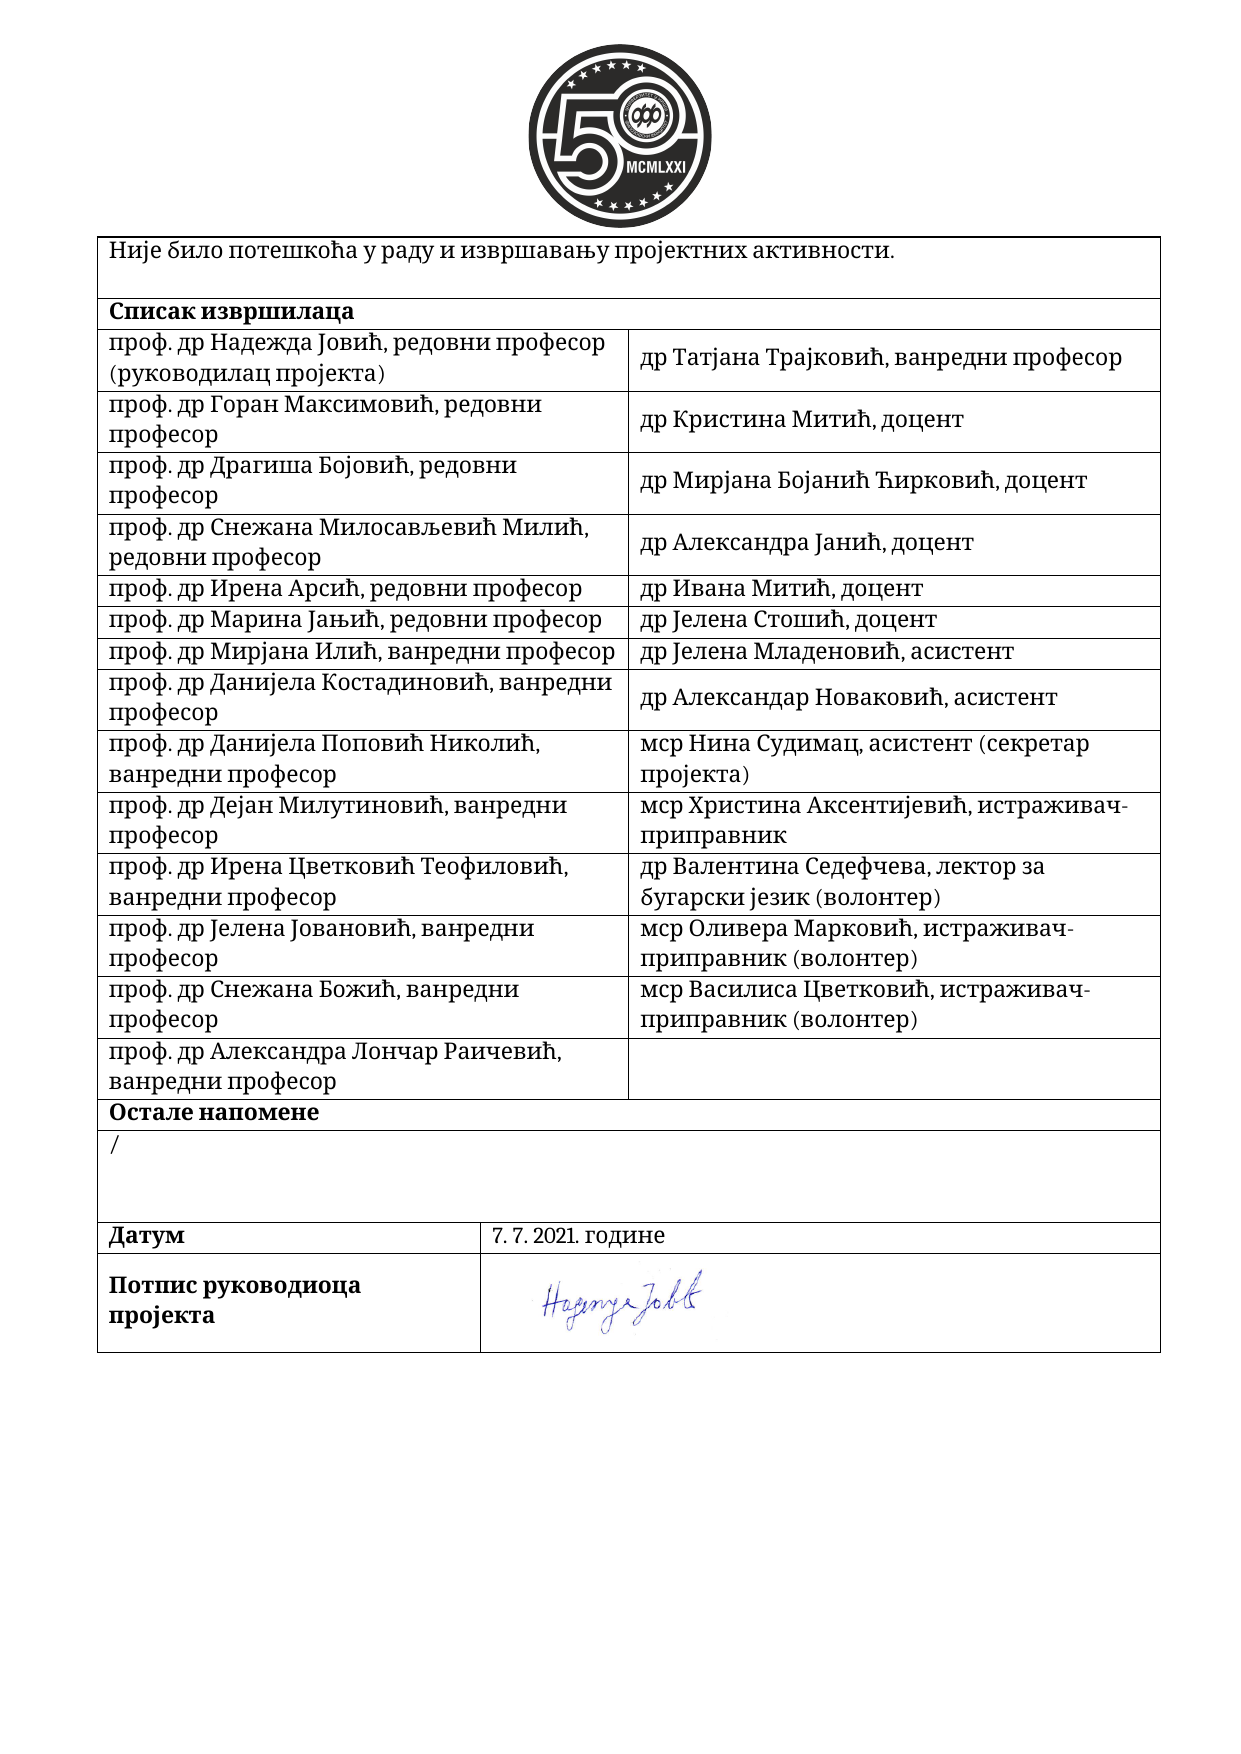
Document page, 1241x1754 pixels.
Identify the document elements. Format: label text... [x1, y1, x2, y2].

table_cell др Кристина Митић, доцент [629, 392, 1160, 452]
table_cell проф. др Ирена Арсић, редовни професор [98, 576, 628, 606]
table_cell проф. др Горан Максимовић, редовни професор [98, 392, 628, 452]
table_cell проф. др Снежана Милосављевић Милић, редовни професор [98, 515, 628, 575]
table_cell проф. др Данијела Костадиновић, ванредни професор [98, 670, 628, 730]
table_cell др Мирјана Бојанић Ћирковић, доцент [629, 453, 1160, 513]
table_cell Није било потешкоћа у раду и извршавању пројектних активности. [98, 238, 1160, 298]
table_cell др Јелена Младеновић, асистент [629, 639, 1160, 669]
table_cell др Александар Новаковић, асистент [629, 670, 1160, 730]
table_cell Потпис руководиоца пројекта [98, 1254, 480, 1352]
table_cell др Валентина Седефчева, лектор за бугарски језик (волонтер) [629, 854, 1160, 914]
table_cell др Татјана Трајковић, ванредни професор [629, 330, 1160, 391]
table_cell др Јелена Стошић, доцент [629, 607, 1160, 637]
table_cell проф. др Марина Јањић, редовни професор [98, 607, 628, 637]
table_cell [481, 1254, 1160, 1352]
picture [492, 1254, 752, 1349]
table_cell проф. др Јелена Јовановић, ванредни професор [98, 916, 628, 976]
table_cell проф. др Мирјана Илић, ванредни професор [98, 639, 628, 669]
table_cell мср Василиса Цветковић, истраживач-приправник (волонтер) [629, 977, 1160, 1037]
table_cell проф. др Надежда Јовић, редовни професор (руководилац пројекта) [98, 330, 628, 391]
table_cell др Александра Јанић, доцент [629, 515, 1160, 575]
table_cell [629, 1039, 1160, 1099]
table_cell Датум [98, 1223, 480, 1253]
table_cell Списак извршилаца [98, 299, 1160, 329]
table_cell мср Христина Аксентијевић, истраживач-приправник [629, 793, 1160, 853]
table_cell проф. др Драгиша Бојовић, редовни професор [98, 453, 628, 513]
table_cell проф. др Снежана Божић, ванредни професор [98, 977, 628, 1037]
table_cell Остале напомене [98, 1100, 1160, 1130]
table_cell проф. др Данијела Поповић Николић, ванредни професор [98, 731, 628, 792]
picture [528, 44, 712, 228]
table_cell проф. др Александра Лончар Раичевић, ванредни професор [98, 1039, 628, 1099]
table_cell 7. 7. 2021. године [481, 1223, 1160, 1253]
table_cell мср Нина Судимац, асистент (секретар пројекта) [629, 731, 1160, 792]
table_cell / [98, 1131, 1160, 1222]
table_cell проф. др Дејан Милутиновић, ванредни професор [98, 793, 628, 853]
table_cell мср Оливера Марковић, истраживач-приправник (волонтер) [629, 916, 1160, 976]
table_cell др Ивана Митић, доцент [629, 576, 1160, 606]
table_cell проф. др Ирена Цветковић Теофиловић, ванредни професор [98, 854, 628, 914]
